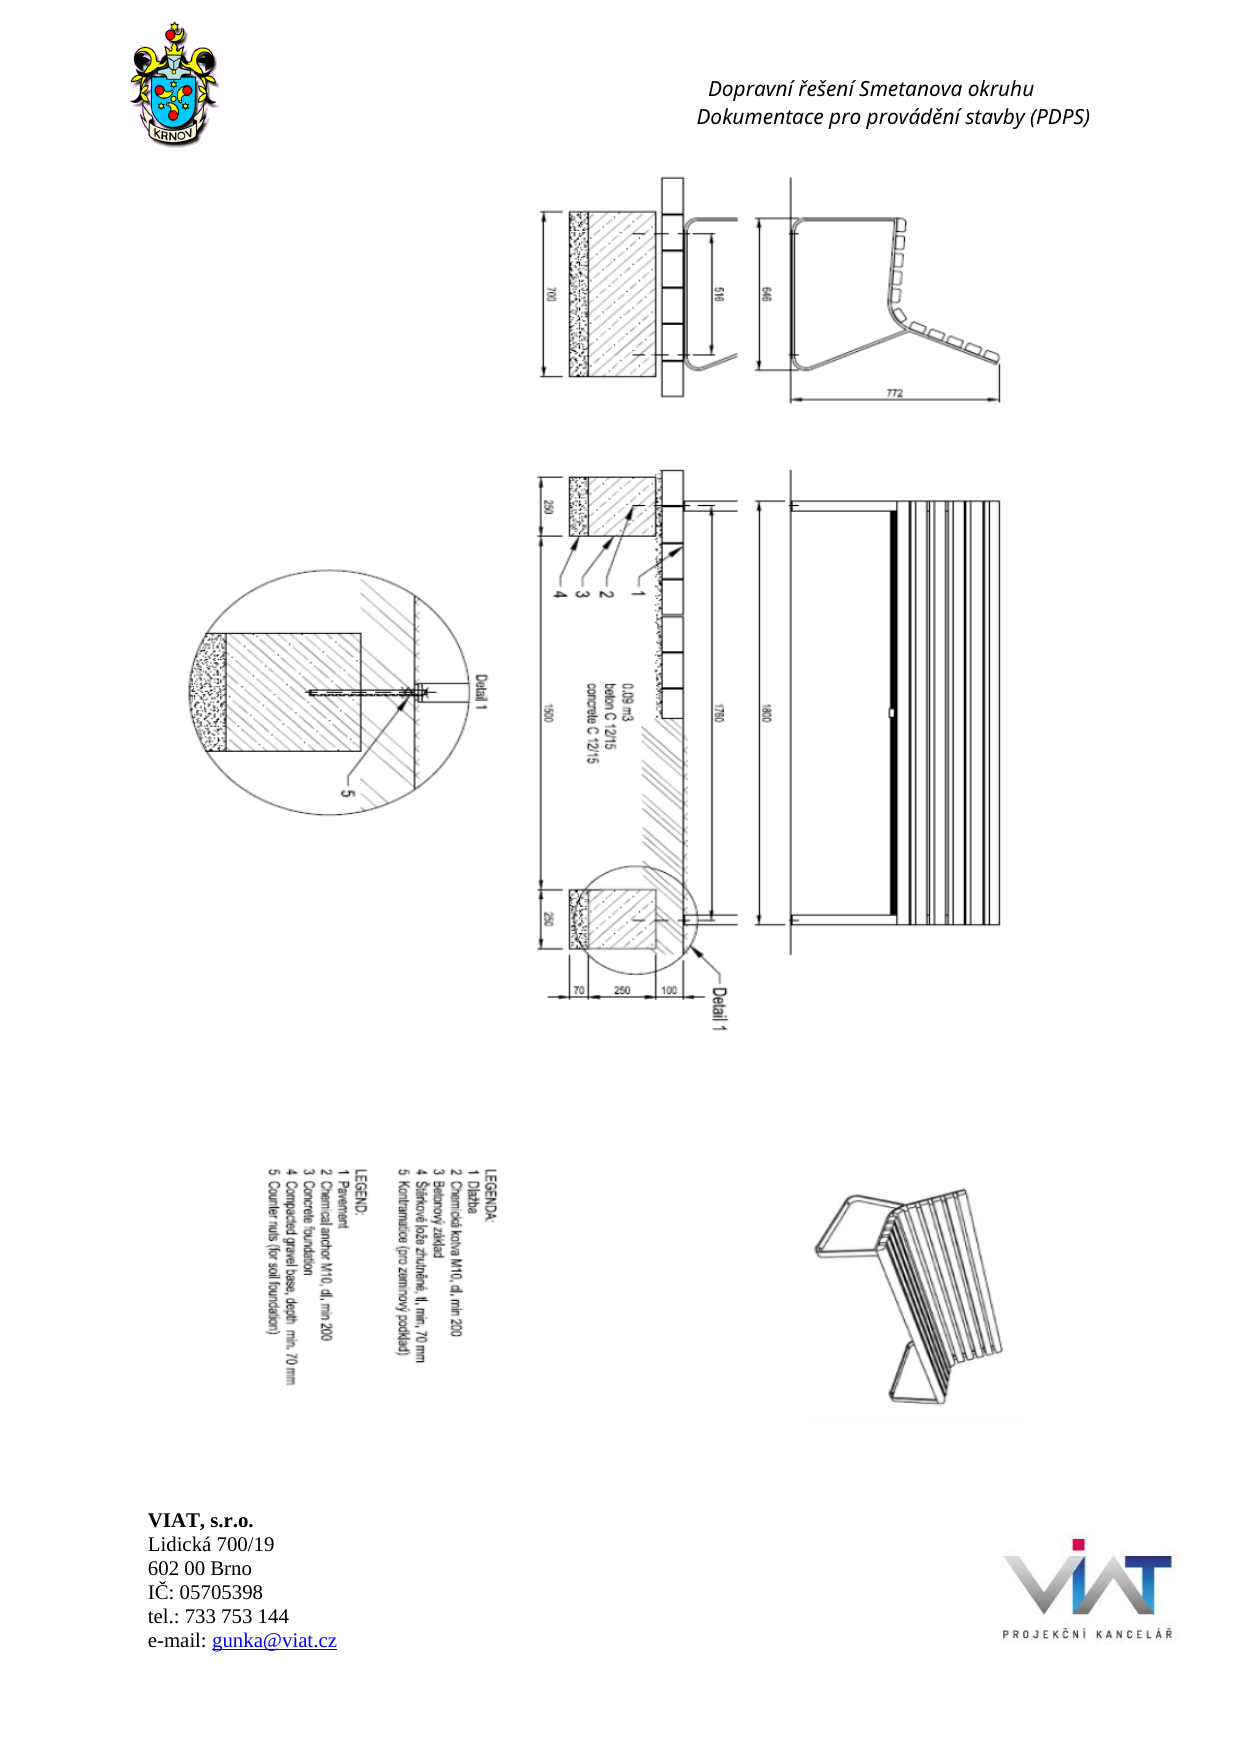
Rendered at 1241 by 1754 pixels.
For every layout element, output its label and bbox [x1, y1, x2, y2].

picture [153, 156, 1118, 1478]
picture [995, 1533, 1181, 1645]
picture [128, 20, 226, 151]
